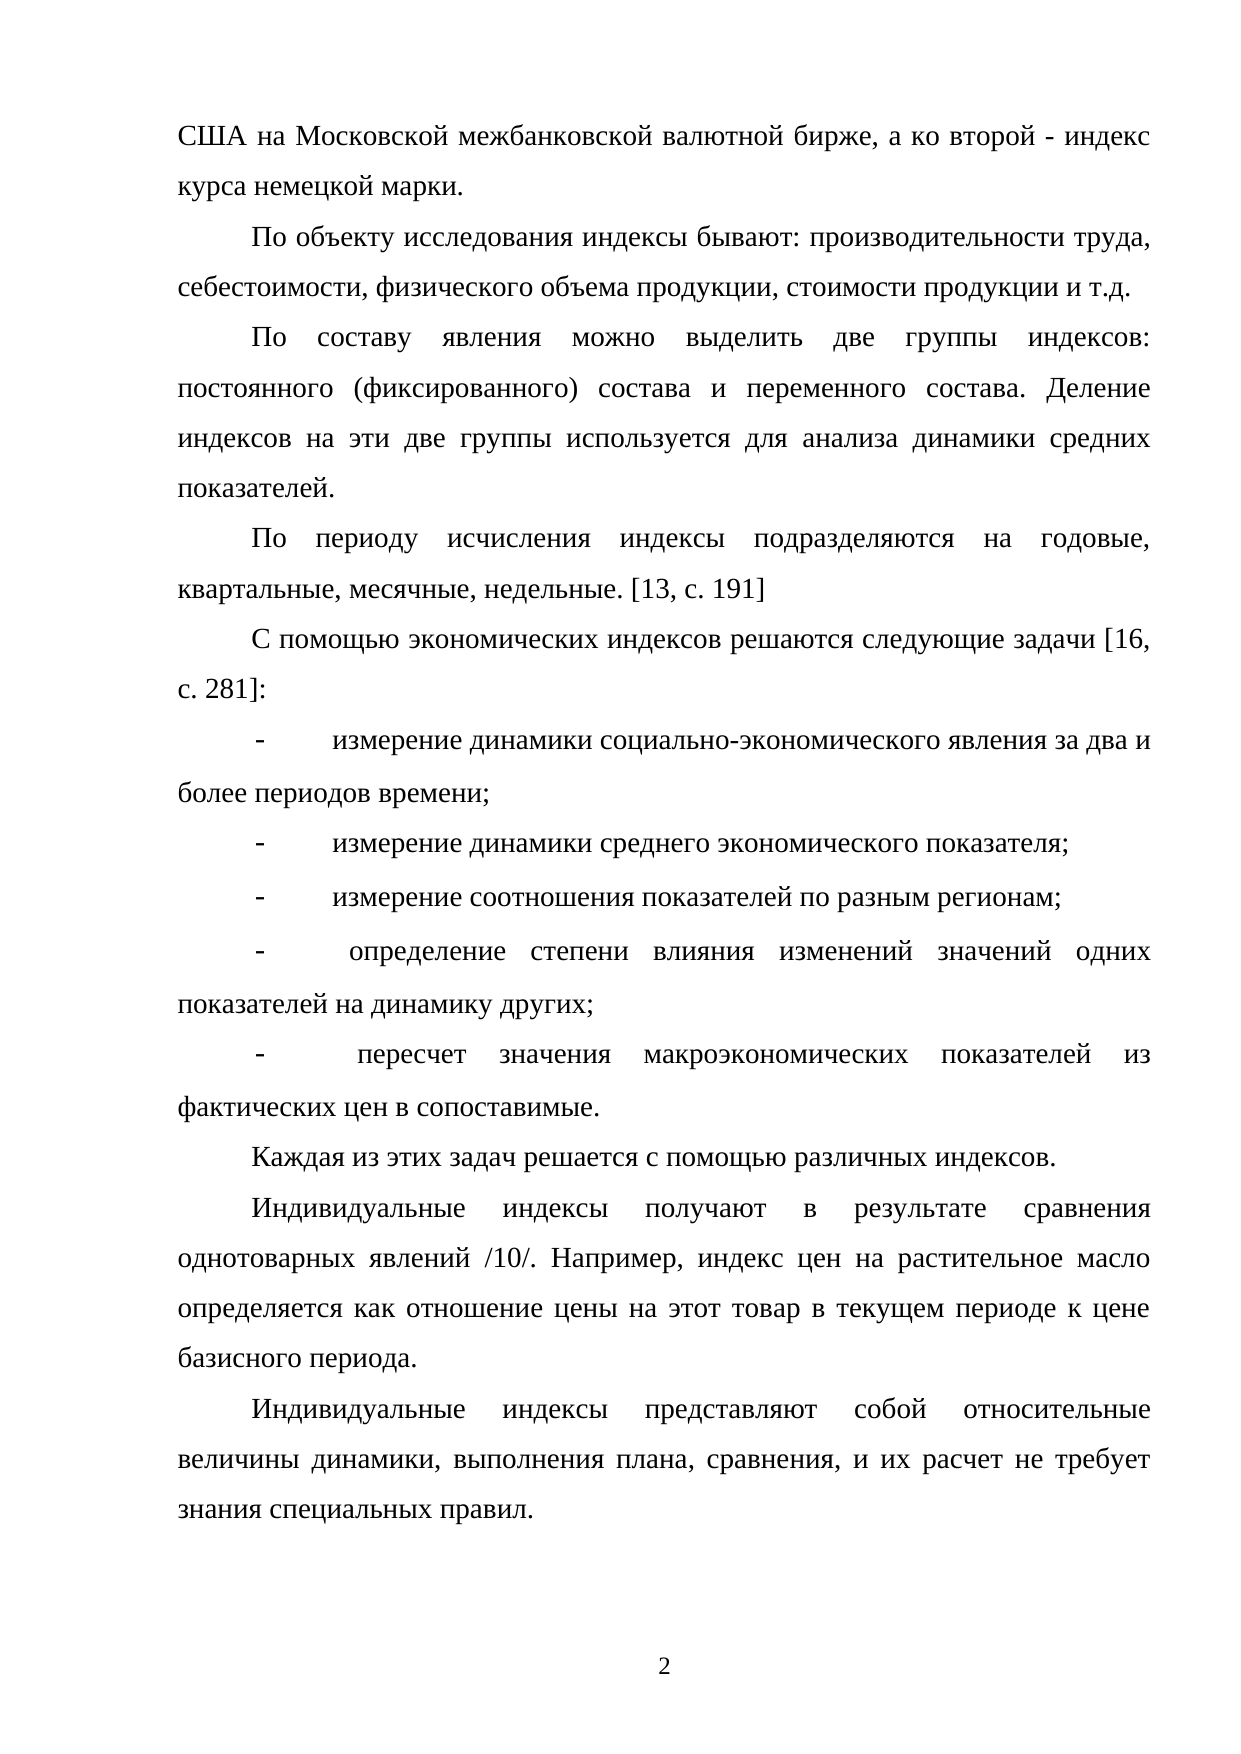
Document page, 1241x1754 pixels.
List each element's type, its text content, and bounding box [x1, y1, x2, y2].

text Индивидуальные индексы представляют собой относительные величины динамики, выполнения плана, сравнения, и их расчет не требует знания специальных правил. [177, 1391, 1152, 1525]
text Каждая из этих задач решается с помощью различных индексов. [177, 1139, 1152, 1173]
text По периоду исчисления индексы подразделяются на годовые, квартальные, месячные, недельные. [13, с. 191] [177, 521, 1152, 604]
text Индивидуальные индексы получают в результате сравнения однотоварных явлений /10/. Например, индекс цен на растительное масло определяется как отношение цены на этот товар в текущем периоде к цене базисного периода. [177, 1190, 1152, 1374]
text С помощью экономических индексов решаются следующие задачи [16, с. 281]: [177, 621, 1152, 705]
list измерение соотношения показателей по разным регионам; [177, 879, 1152, 915]
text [177, 118, 1152, 202]
list определение степени влияния изменений значений одних показателей на динамику других; [177, 933, 1152, 1019]
list измерение динамики среднего экономического показателя; [177, 825, 1152, 861]
text По составу явления можно выделить две группы индексов: постоянного (фиксированного) состава и переменного состава. Деление индексов на эти две группы используется для анализа динамики средних показателей. [177, 319, 1152, 504]
list пересчет значения макроэкономических показателей из фактических цен в сопоставимые. [177, 1036, 1152, 1123]
text По объекту исследования индексы бывают: производительности труда, себестоимости, физического объема продукции, стоимости продукции и т.д. [177, 219, 1152, 303]
list измерение динамики социально-экономического явления за два и более периодов времени; [177, 722, 1152, 808]
